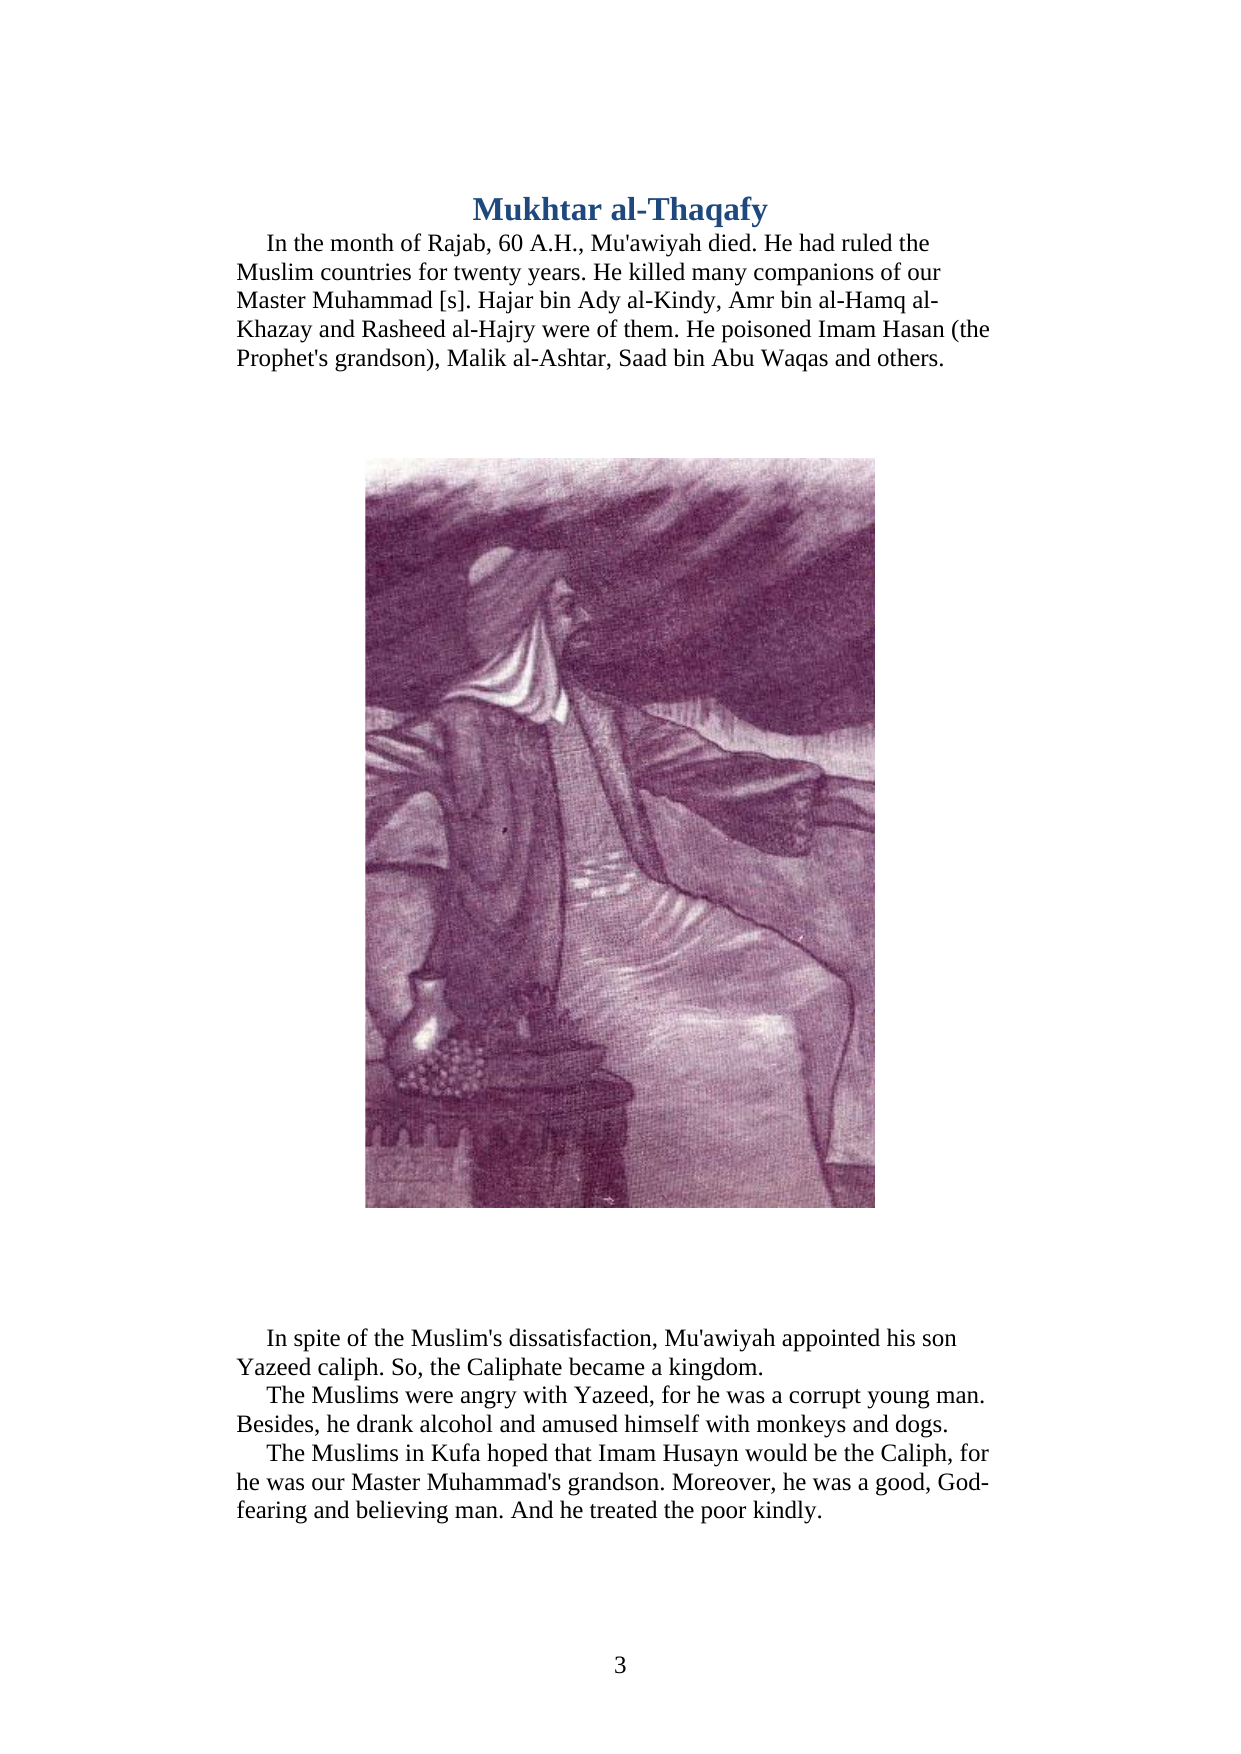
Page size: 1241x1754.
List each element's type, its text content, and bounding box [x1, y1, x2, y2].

text In spite of the Muslim's dissatisfaction, Mu'awiyah appointed his son Yazeed caliph. So, the Caliphate became a kingdom. [236, 1323, 1004, 1381]
picture [365, 458, 875, 1208]
text The Muslims were angry with Yazeed, for he was a corrupt young man. Besides, he drank alcohol and amused himself with monkeys and dogs. [236, 1381, 1004, 1438]
subtitle Mukhtar al-Thaqafy [236, 190, 1004, 228]
text The Muslims in Kufa hoped that Imam Husayn would be the Caliph, for he was our Master Muhammad's grandson. Moreover, he was a good, God-fearing and believing man. And he treated the poor kindly. [236, 1438, 1004, 1524]
text In the month of Rajab, 60 A.H., Mu'awiyah died. He had ruled the Muslim countries for twenty years. He killed many companions of our Master Muhammad [s]. Hajar bin Ady al-Kindy, Amr bin al-Hamq al-Khazay and Rasheed al-Hajry were of them. He poisoned Imam Hasan (the Prophet's grandson), Malik al-Ashtar, Saad bin Abu Waqas and others. [236, 228, 1004, 372]
